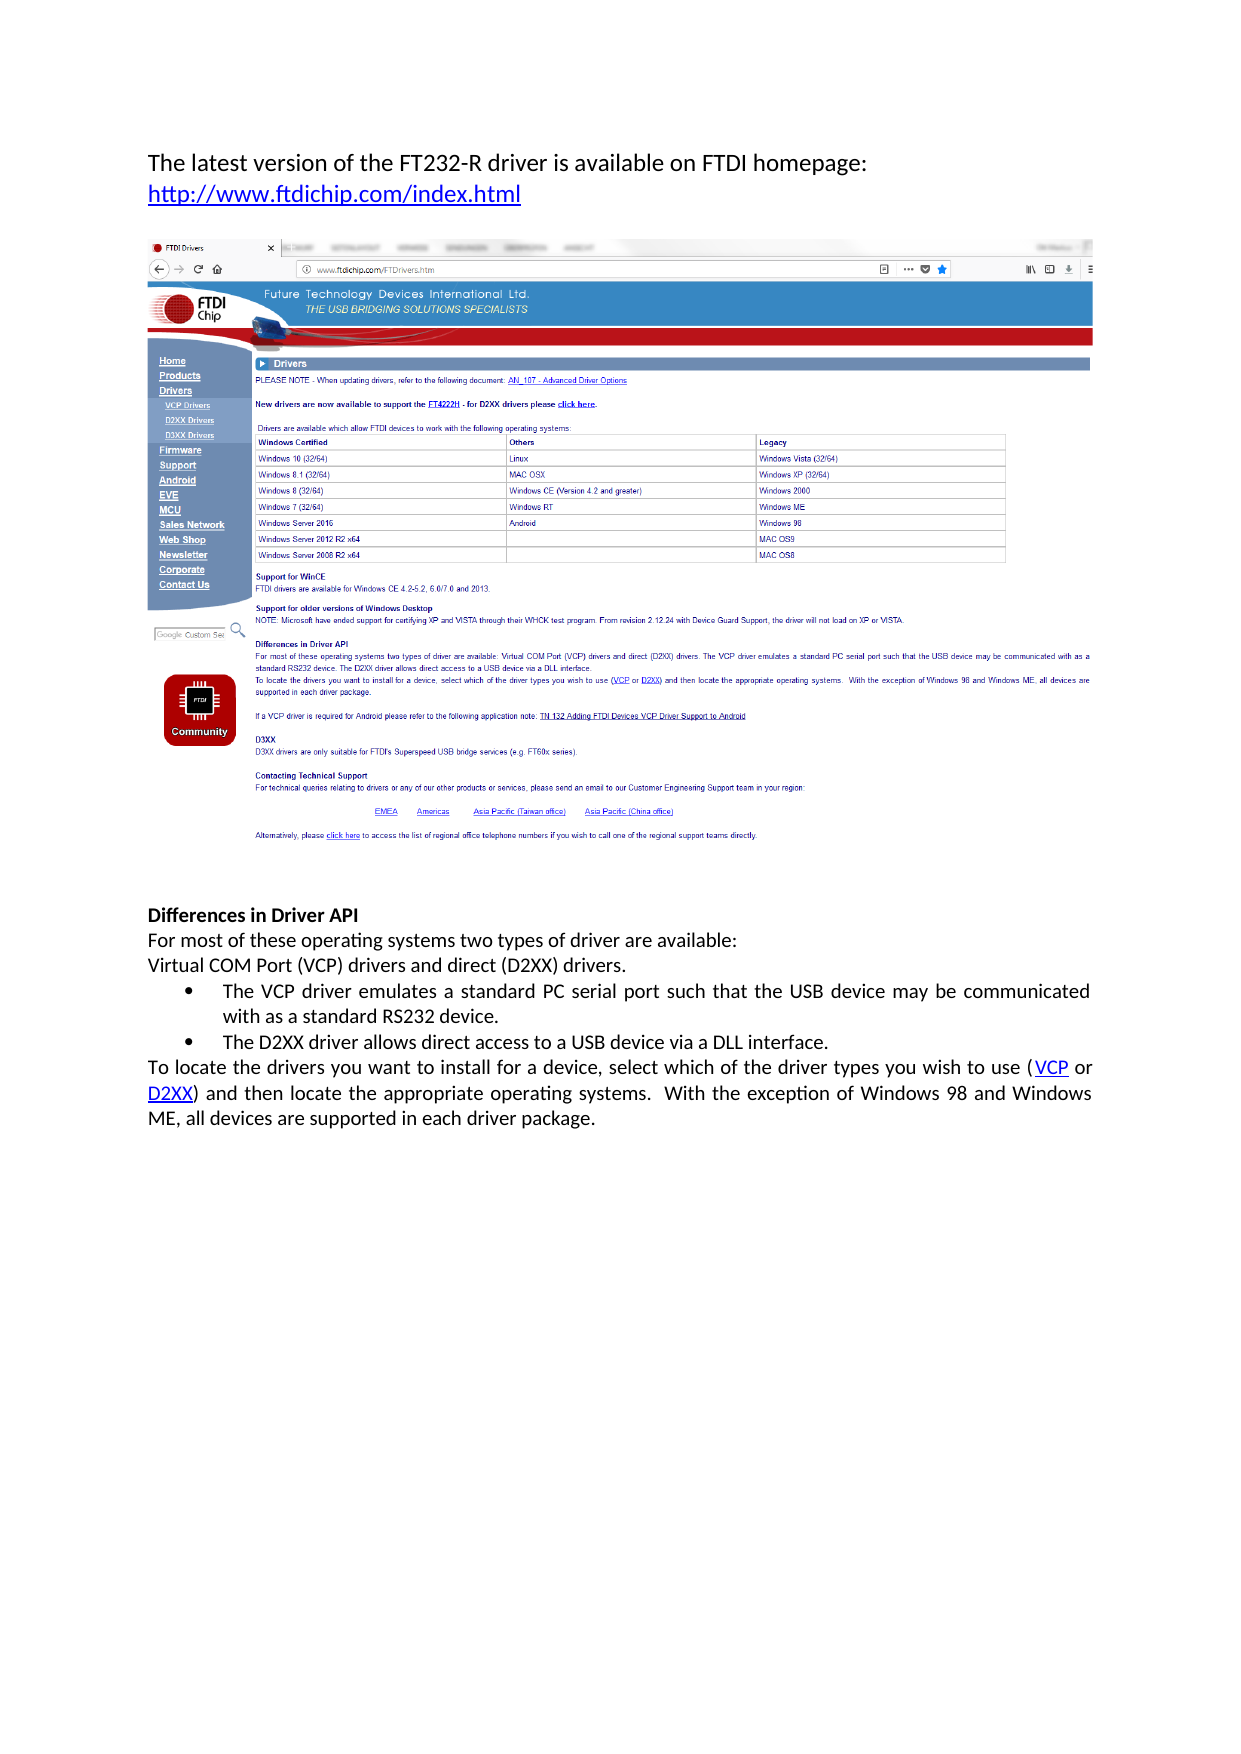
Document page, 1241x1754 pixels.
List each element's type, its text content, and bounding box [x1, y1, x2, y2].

picture [147, 239, 1093, 851]
text To locate the drivers you want to install for a device, select which of the driver types you wish to use (VCP or D2XX) and then locate the appropriate operating systems. With the exception of Windows 98 and Windows ME, all devices are supported in each driver package. [148, 1054, 1093, 1131]
list The VCP driver emulates a standard PC serial port such that the USB device may be communicated with as a standard RS232 device. [185, 978, 1093, 1029]
text Differences in Driver API [148, 902, 1093, 927]
text For most of these operating systems two types of driver are available: [148, 927, 1093, 953]
text Virtual COM Port (VCP) drivers and direct (D2XX) drivers. [148, 953, 1093, 978]
text http://www.ftdichip.com/index.html [148, 178, 1093, 209]
list The D2XX driver allows direct access to a USB device via a DLL interface. [185, 1029, 1093, 1054]
text The latest version of the FT232-R driver is available on FTDI homepage: [148, 148, 1093, 178]
